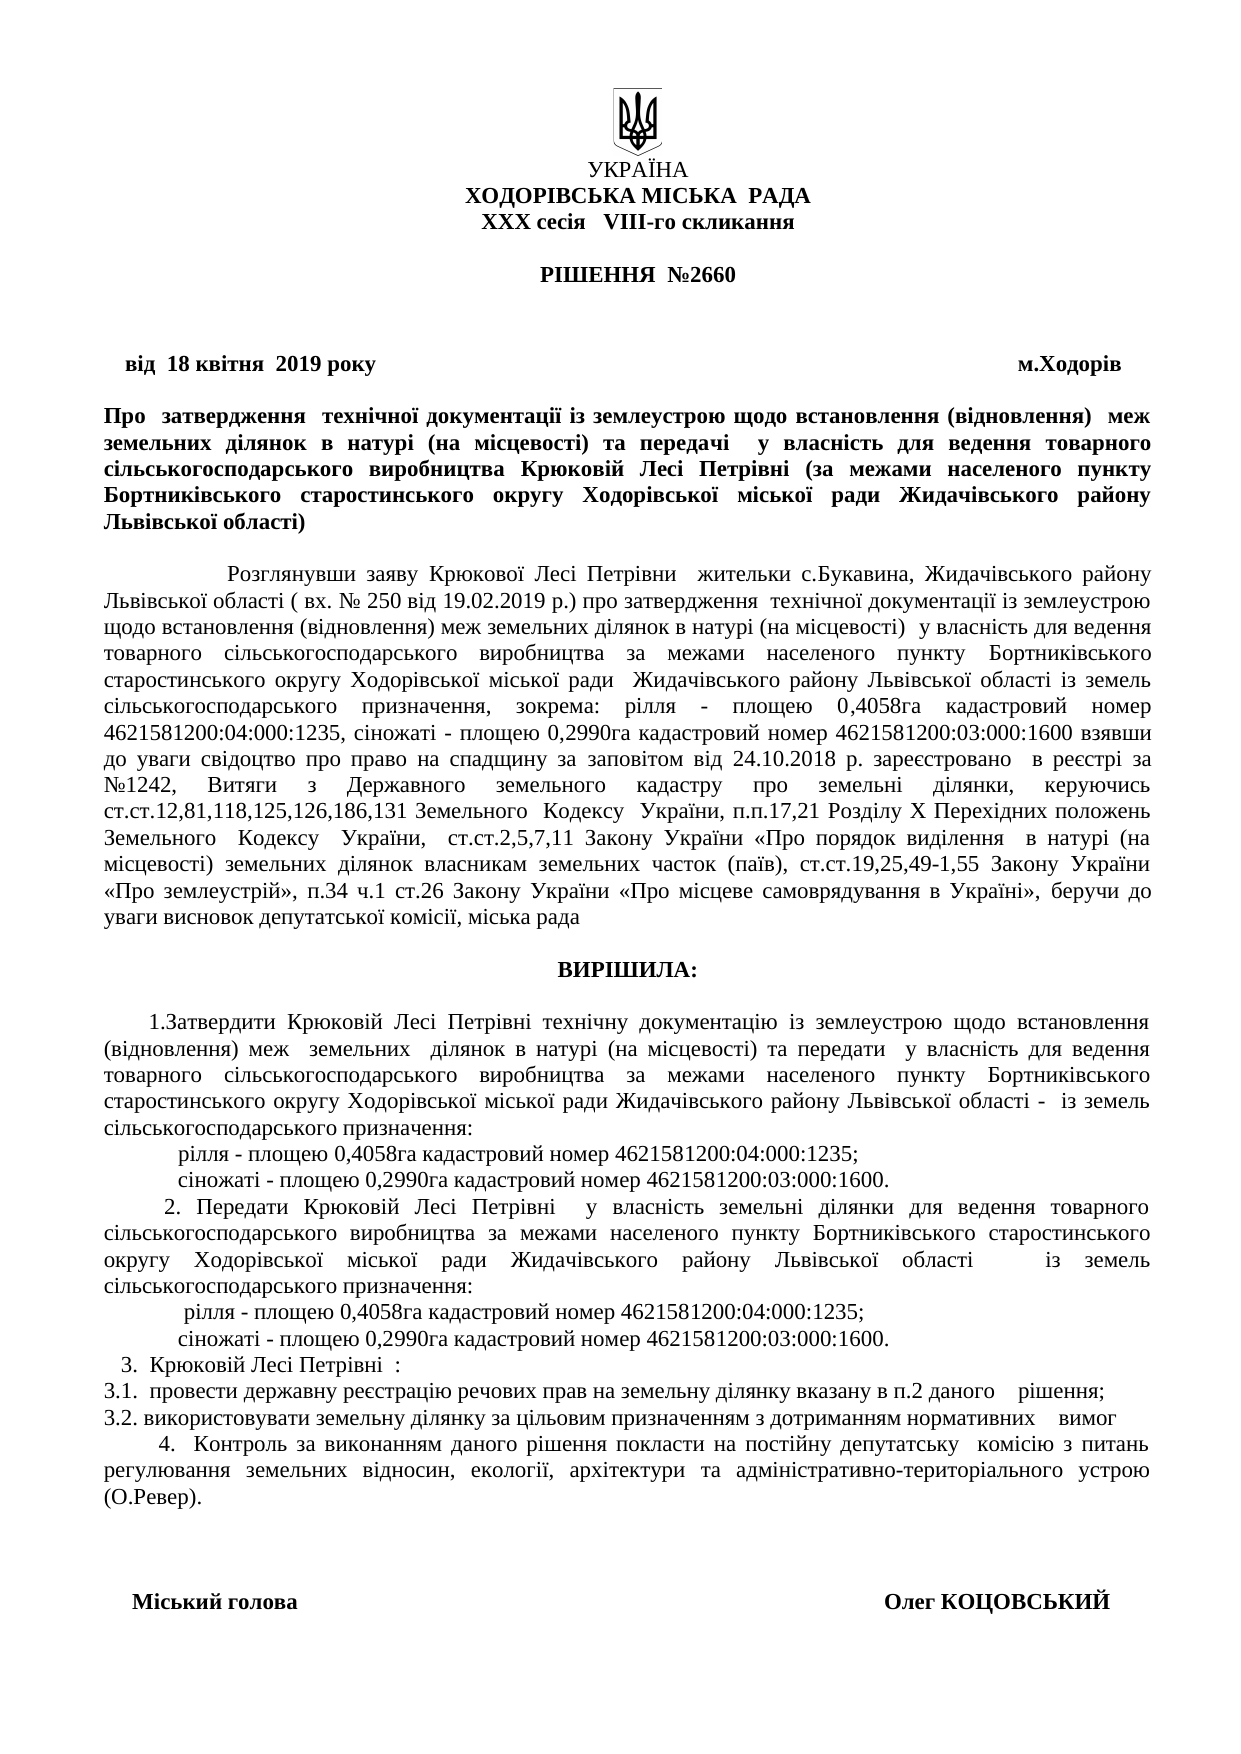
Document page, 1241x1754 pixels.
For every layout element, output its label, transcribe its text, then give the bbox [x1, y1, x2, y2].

text 4. Контроль за виконанням даного рішення покласти на постійну депутатську комісію з питань регулювання земельних відносин, екології, архітектури та адміністративно-територіального устрою (О.Ревер). [103, 1430, 1152, 1509]
text 3. Крюковій Лесі Петрівні : [103, 1351, 1152, 1377]
text 3.1. провести державну реєстрацію речових прав на земельну ділянку вказану в п.2 даного рішення; [103, 1377, 1152, 1404]
text 1.Затвердити Крюковій Лесі Петрівні технічну документацію із землеустрою щодо встановлення (відновлення) меж земельних ділянок в натурі (на місцевості) та передати у власність для ведення товарного сільськогосподарського виробництва за межами населеного пункту Бортниківського старостинського округу Ходорівської міської ради Жидачівського району Львівської області - із земель сільськогосподарського призначення: [103, 1008, 1152, 1140]
picture [613, 88, 662, 156]
text 2. Передати Крюковій Лесі Петрівні у власність земельні ділянки для ведення товарного сільськогосподарського виробництва за межами населеного пункту Бортниківського старостинського округу Ходорівської міської ради Жидачівського району Львівської області із земель сільськогосподарського призначення: [103, 1193, 1152, 1298]
text Розглянувши заяву Крюкової Лесі Петрівни жительки с.Букавина, Жидачівського району Львівської області ( вх. № 250 від 19.02.2019 р.) про затвердження технічної документації із землеустрою щодо встановлення (відновлення) меж земельних ділянок в натурі (на місцевості) у власність для ведення товарного сільськогосподарського виробництва за межами населеного пункту Бортниківського старостинського округу Ходорівської міської ради Жидачівського району Львівської області із земель сільськогосподарського призначення, зокрема: рілля - площею 0,4058га кадастровий номер 4621581200:04:000:1235, сіножаті - площею 0,2990га кадастровий номер 4621581200:03:000:1600 взявши до уваги свідоцтво про право на спадщину за заповітом від 24.10.2018 р. зареєстровано в реєстрі за №1242, Витяги з Державного земельного кадастру про земельні ділянки, керуючись ст.ст.12,81,118,125,126,186,131 Земельного Кодексу України, п.п.17,21 Розділу Х Перехідних положень Земельного Кодексу України, ст.ст.2,5,7,11 Закону України «Про порядок виділення в натурі (на місцевості) земельних ділянок власникам земельних часток (паїв), ст.ст.19,25,49-1,55 Закону України «Про землеустрій», п.34 ч.1 ст.26 Закону України «Про місцеве самоврядування в Україні», беручи до уваги висновок депутатської комісії, міська рада [103, 560, 1152, 929]
text сіножаті - площею 0,2990га кадастровий номер 4621581200:03:000:1600. [103, 1167, 1152, 1193]
text ВИРІШИЛА: [103, 956, 1152, 982]
text сіножаті - площею 0,2990га кадастровий номер 4621581200:03:000:1600. [103, 1325, 1152, 1351]
text Про затвердження технічної документації із землеустрою щодо встановлення (відновлення) меж земельних ділянок в натурі (на місцевості) та передачі у власність для ведення товарного сільськогосподарського виробництва Крюковій Лесі Петрівні (за межами населеного пункту Бортниківського старостинського округу Ходорівської міської ради Жидачівського району Львівської області) [103, 402, 1152, 534]
text рілля - площею 0,4058га кадастровий номер 4621581200:04:000:1235; [103, 1298, 1152, 1325]
text 3.2. використовувати земельну ділянку за цільовим призначенням з дотриманням нормативних вимог [103, 1404, 1152, 1430]
table_cell від 18 квітня 2019 року м.Ходорів [114, 350, 1162, 402]
table_header УКРАЇНА ХОДОРІВСЬКА МІСЬКА РАДА XXX сесія VIII-го скликання РІШЕННЯ №2660 [114, 89, 1162, 349]
text Міський голова Олег КОЦОВСЬКИЙ [103, 1588, 1152, 1614]
text рілля - площею 0,4058га кадастровий номер 4621581200:04:000:1235; [103, 1140, 1152, 1167]
